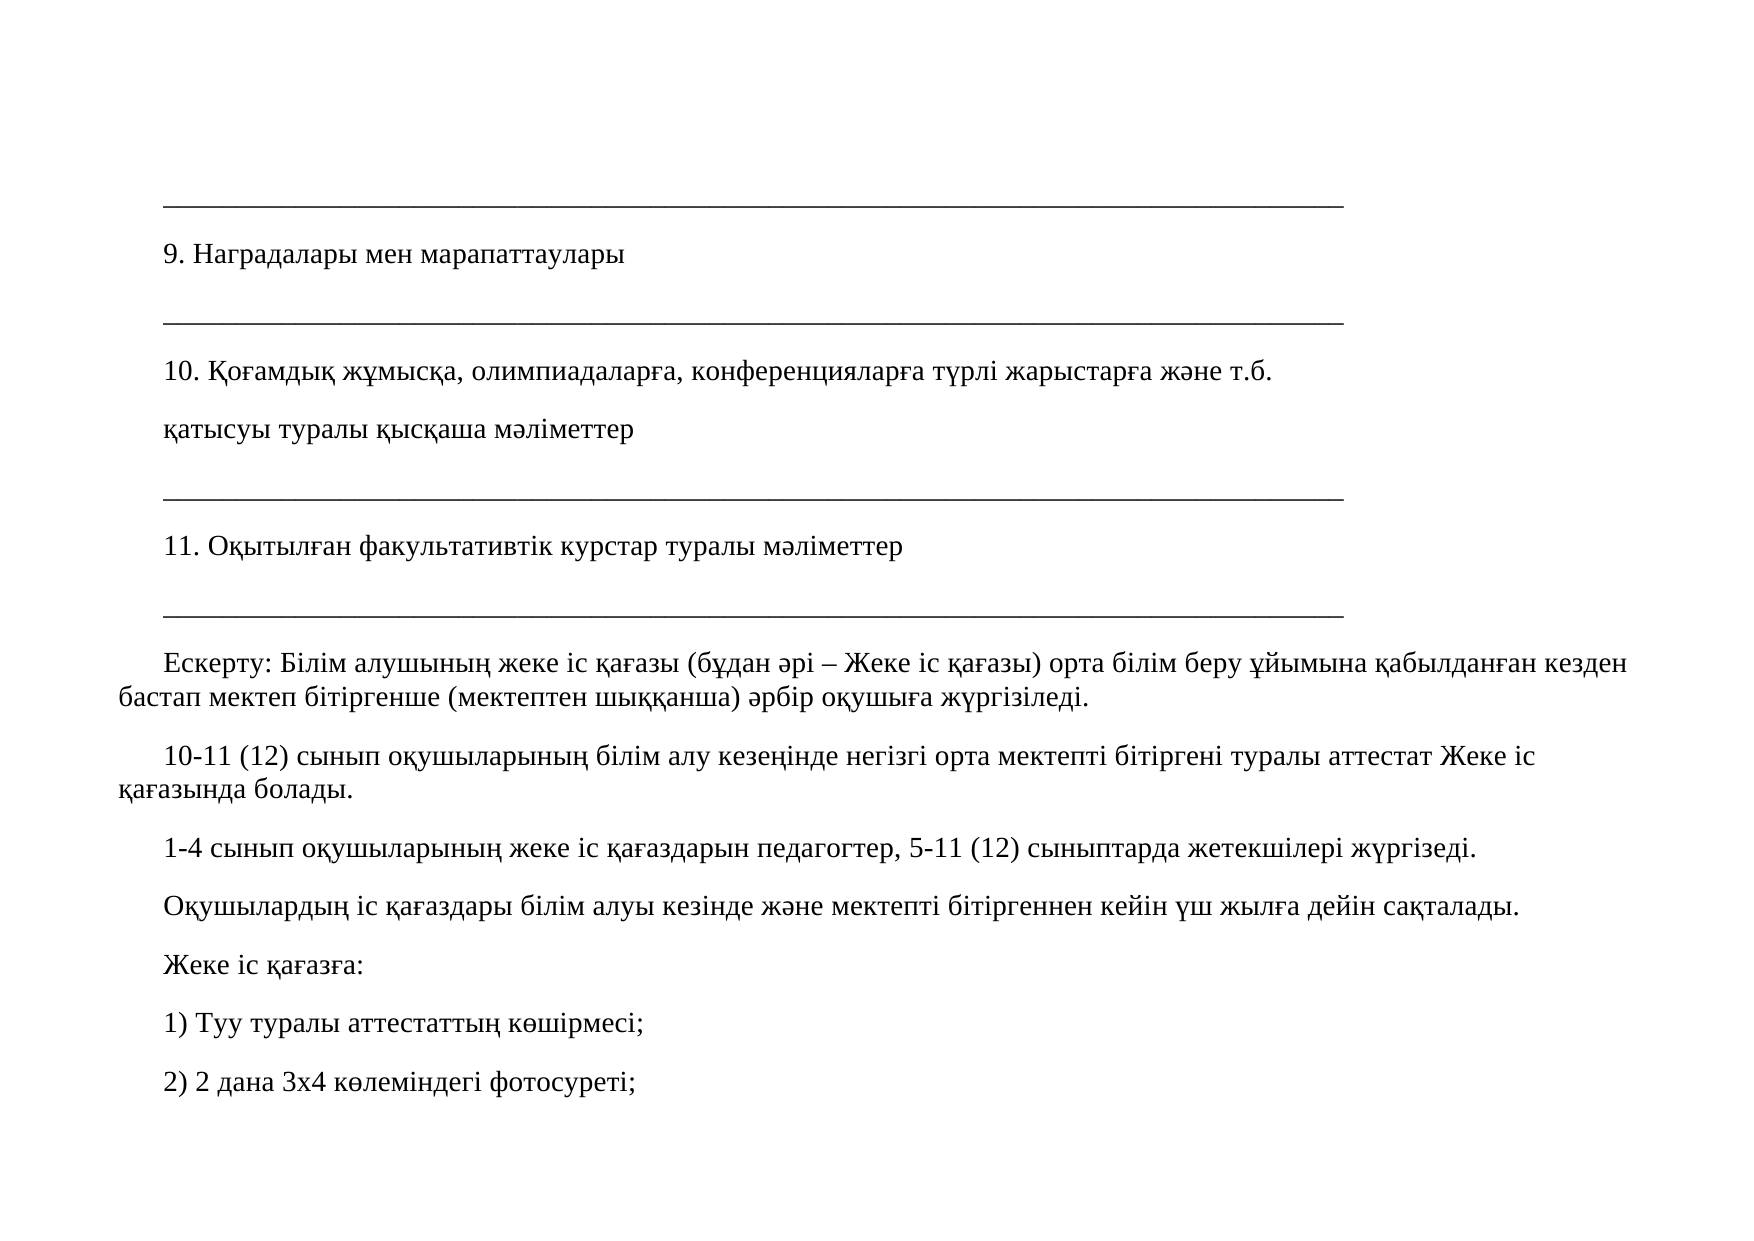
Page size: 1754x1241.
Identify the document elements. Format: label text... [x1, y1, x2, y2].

text ________________________________________________________________________________ [118, 470, 1636, 503]
text 10. Қоғамдық жұмысқа, олимпиадаларға, конференцияларға түрлі жарыстарға және т.б. [118, 353, 1636, 386]
text 10-11 (12) сынып оқушыларының білім алу кезеңінде негізгі орта мектепті бітіргені туралы аттестат Жеке іс қағазында болады. [118, 738, 1636, 805]
text ________________________________________________________________________________ [118, 587, 1636, 621]
text Оқушылардың іс қағаздары білім алуы кезінде және мектепті бітіргеннен кейін үш жылға дейін сақталады. [118, 888, 1636, 922]
text 1-4 сынып оқушыларының жеке іс қағаздарын педагогтер, 5-11 (12) сыныптарда жетекшілері жүргізеді. [118, 830, 1636, 863]
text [118, 177, 1636, 211]
text 1) Туу туралы аттестаттың көшірмесі; [118, 1005, 1636, 1039]
text Жеке іс қағазға: [118, 947, 1636, 980]
text 2) 2 дана 3х4 көлеміндегі фотосуреті; [118, 1064, 1636, 1097]
text Ескерту: Білім алушының жеке іс қағазы (бұдан әрі – Жеке іс қағазы) орта білім беру ұйымына қабылданған кезден бастап мектеп бітіргенше (мектептен шыққанша) әрбір оқушыға жүргізіледі. [118, 646, 1636, 713]
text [118, 294, 1636, 328]
text 9. Наградалары мен марапаттаулары [118, 236, 1636, 269]
text қатысуы туралы қысқаша мәліметтер [118, 411, 1636, 445]
text 11. Оқытылған факультативтік курстар туралы мәліметтер [118, 528, 1636, 562]
